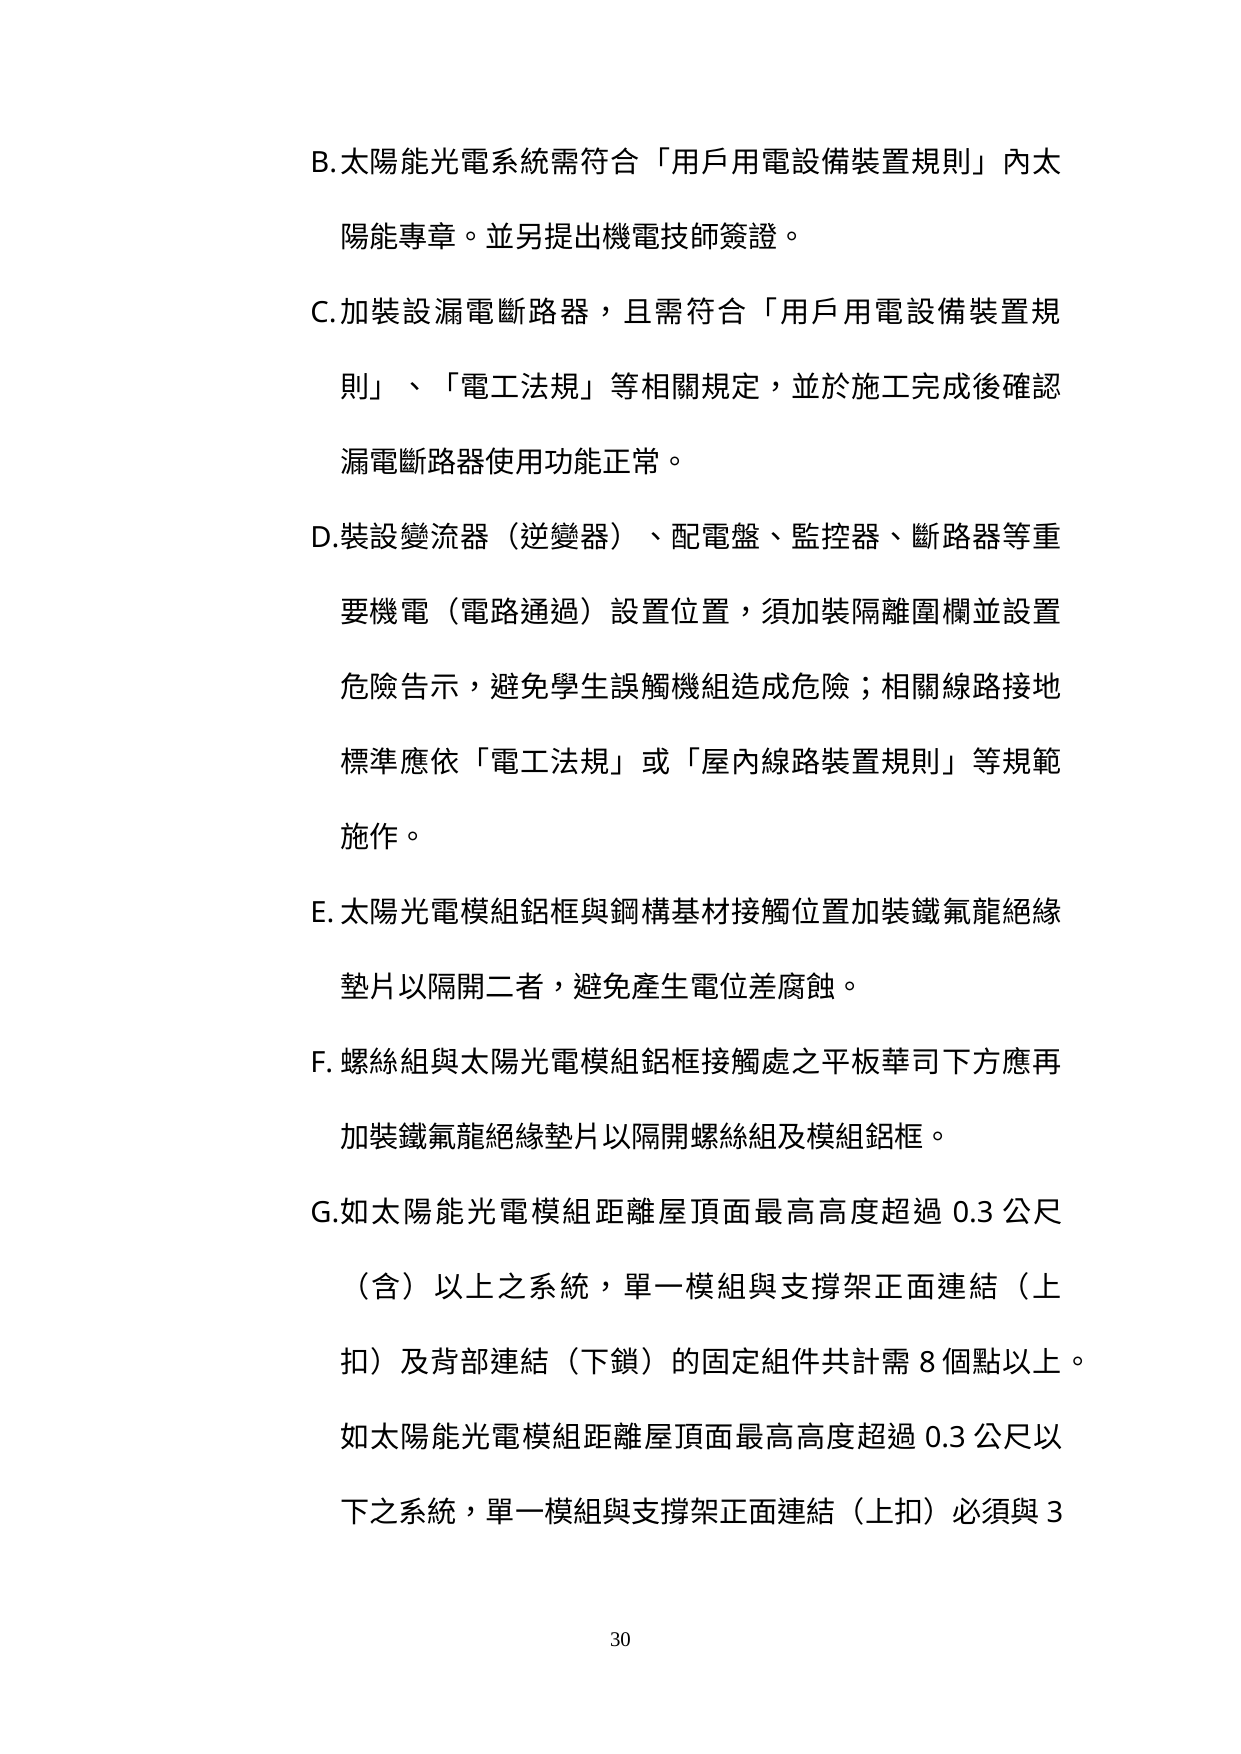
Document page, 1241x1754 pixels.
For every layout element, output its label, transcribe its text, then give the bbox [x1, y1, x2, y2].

list 裝設變流器（逆變器）、配電盤、監控器、斷路器等重要機電（電路通過）設置位置，須加裝隔離圍欄並設置危險告示，避免學生誤觸機組造成危險；相關線路接地標準應依「電工法規」或「屋內線路裝置規則」等規範施作。 [310, 497, 1063, 872]
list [310, 1172, 1063, 1547]
list 太陽能光電系統需符合「用戶用電設備裝置規則」內太陽能專章。並另提出機電技師簽證。 [310, 122, 1063, 272]
list 太陽光電模組鋁框與鋼構基材接觸位置加裝鐵氟龍絕緣墊片以隔開二者，避免產生電位差腐蝕。 [310, 872, 1063, 1022]
list 螺絲組與太陽光電模組鋁框接觸處之平板華司下方應再加裝鐵氟龍絕緣墊片以隔開螺絲組及模組鋁框。 [310, 1022, 1063, 1172]
list 加裝設漏電斷路器，且需符合「用戶用電設備裝置規則」、「電工法規」等相關規定，並於施工完成後確認漏電斷路器使用功能正常。 [310, 272, 1063, 497]
